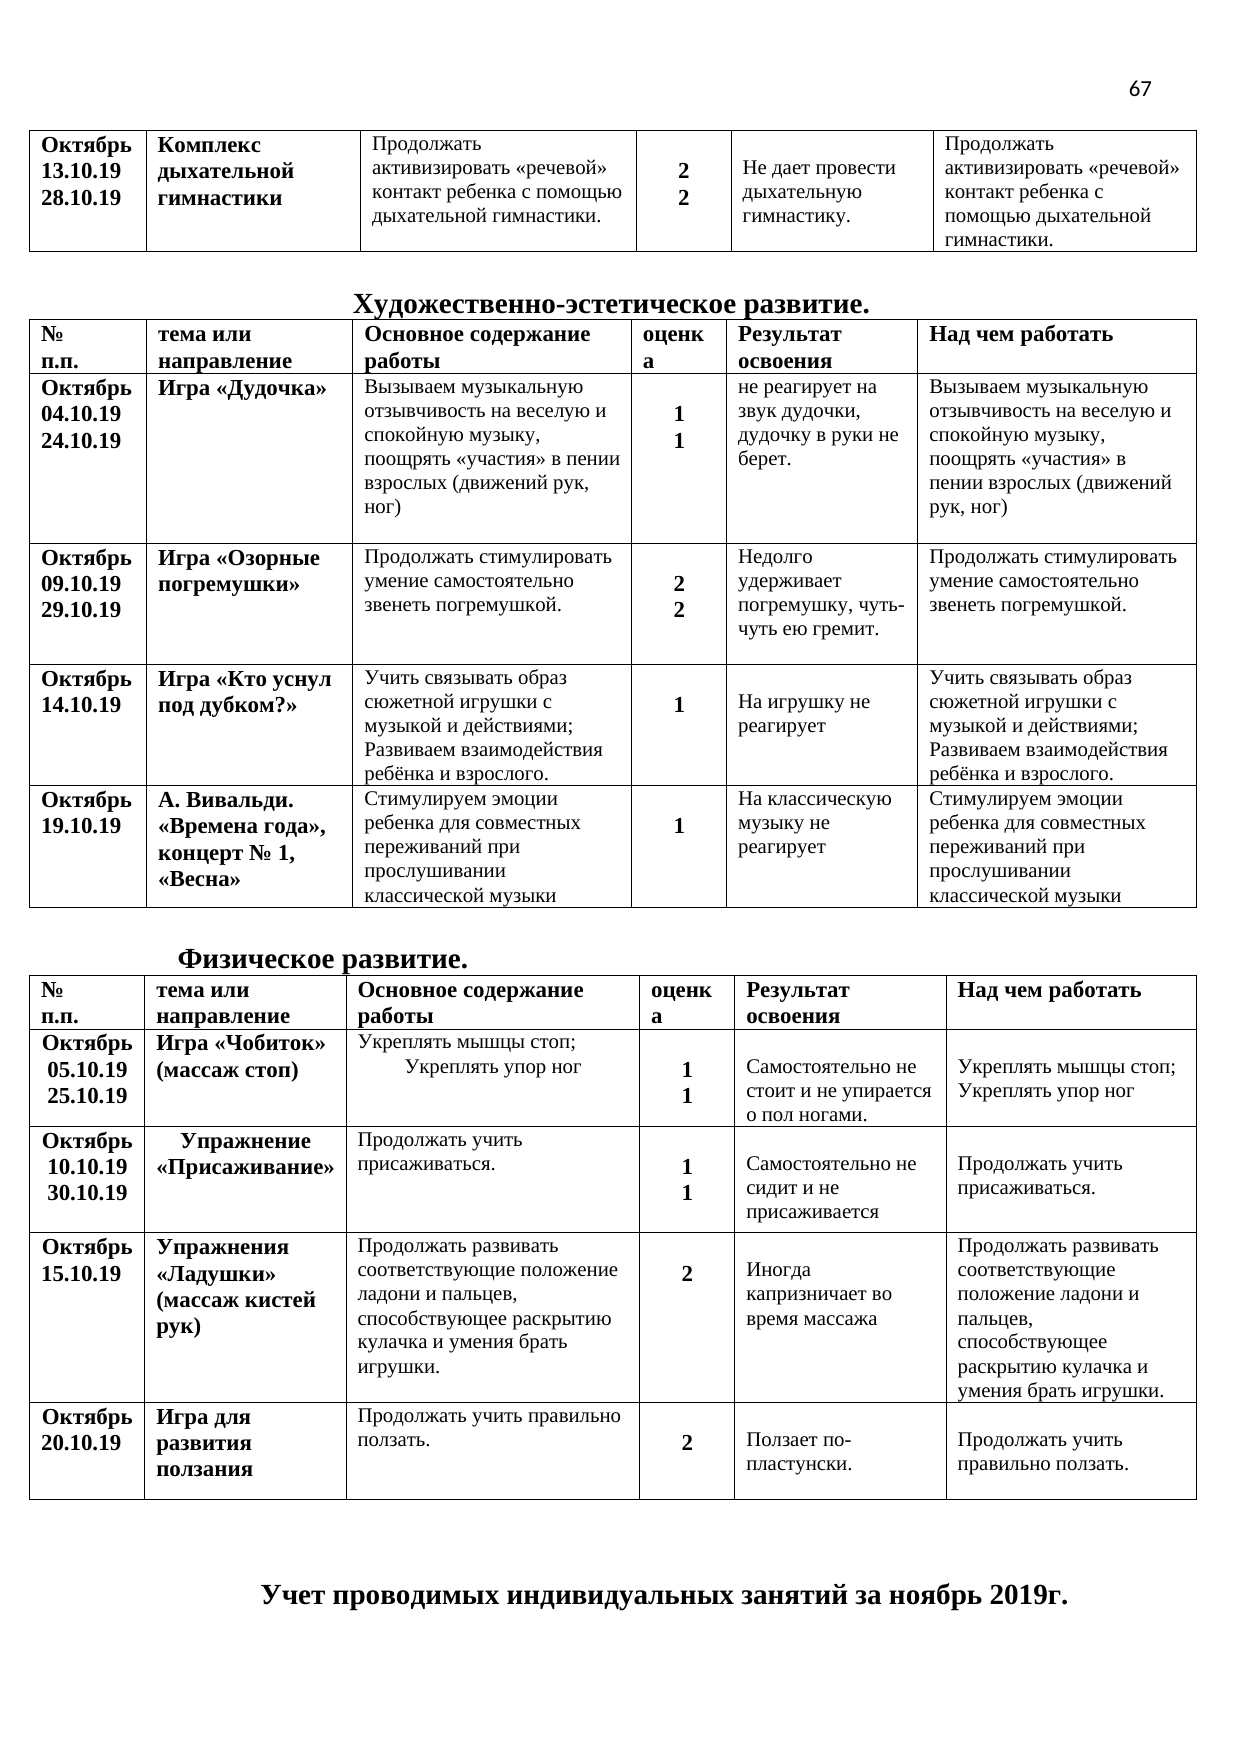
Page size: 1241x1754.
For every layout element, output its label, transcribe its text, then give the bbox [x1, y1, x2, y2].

table_cell Вызываем музыкальную отзывчивость на веселую и спокойную музыку, поощрять «участия» в пении взрослых (движений рук, ног) [353, 374, 631, 542]
table_cell Продолжать развивать соответствующие положение ладони и пальцев, способствующее раскрытию кулачка и умения брать игрушки. [347, 1233, 639, 1402]
table_cell Недолго удерживает погремушку, чуть-чуть ею гремит. [727, 544, 917, 664]
table_cell Октябрь 10.10.19 30.10.19 [30, 1127, 144, 1232]
table_header тема или направление [147, 320, 352, 373]
table_header Основное содержание работы [353, 320, 631, 373]
table_cell Вызываем музыкальную отзывчивость на веселую и спокойную музыку, поощрять «участия» в пении взрослых (движений рук, ног) [918, 374, 1196, 542]
table_cell 2 [640, 1233, 734, 1402]
table_header оценка [640, 976, 734, 1028]
table_cell Октябрь 05.10.19 25.10.19 [30, 1030, 144, 1126]
table_header № п.п. [30, 320, 146, 373]
table_cell Продолжать развивать соответствующие положение ладони и пальцев, способствующее раскрытию кулачка и умения брать игрушки. [947, 1233, 1196, 1402]
table_cell Продолжать активизировать «речевой» контакт ребенка с помощью дыхательной гимнастики. [361, 131, 636, 251]
table_cell Упражнение «Присаживание» [145, 1127, 346, 1232]
table_cell Продолжать учить правильно ползать. [947, 1403, 1196, 1499]
table_cell Октябрь 14.10.19 [30, 665, 146, 785]
table_cell На классическую музыку не реагирует [727, 786, 917, 907]
table_header Результат освоения [727, 320, 917, 373]
table_cell Октябрь 13.10.19 28.10.19 [30, 131, 146, 251]
text Учет проводимых индивидуальных занятий за ноябрь 2019г. [177, 1577, 1152, 1611]
table_cell Октябрь 09.10.19 29.10.19 [30, 544, 146, 664]
table_cell Продолжать учить присаживаться. [347, 1127, 639, 1232]
table_header тема или направление [145, 976, 346, 1028]
table_cell Продолжать стимулировать умение самостоятельно звенеть погремушкой. [353, 544, 631, 664]
table_cell Игра «Чобиток» (массаж стоп) [145, 1030, 346, 1126]
table_cell Не дает провести дыхательную гимнастику. [732, 131, 933, 251]
table_cell Октябрь 15.10.19 [30, 1233, 144, 1402]
table_cell 2 [640, 1403, 734, 1499]
table_cell Игра «Кто уснул под дубком?» [147, 665, 352, 785]
table_cell Продолжать учить правильно ползать. [347, 1403, 639, 1499]
table_header Основное содержание работы [347, 976, 639, 1028]
table_cell 1 [632, 665, 726, 785]
table_cell 1 1 [640, 1127, 734, 1232]
table_cell Октябрь 20.10.19 [30, 1403, 144, 1499]
table_cell не реагирует на звук дудочки, дудочку в руки не берет. [727, 374, 917, 542]
table_cell А. Вивальди. «Времена года», концерт № 1, «Весна» [147, 786, 352, 907]
table_cell Продолжать активизировать «речевой» контакт ребенка с помощью дыхательной гимнастики. [934, 131, 1196, 251]
table_cell Продолжать стимулировать умение самостоятельно звенеть погремушкой. [918, 544, 1196, 664]
table_cell Игра «Дудочка» [147, 374, 352, 542]
table_cell 2 2 [632, 544, 726, 664]
table_cell Стимулируем эмоции ребенка для совместных переживаний при прослушивании классической музыки [353, 786, 631, 907]
table_cell Игра «Озорные погремушки» [147, 544, 352, 664]
table_cell Укреплять мышцы стоп; Укреплять упор ног [347, 1030, 639, 1126]
table_header Результат освоения [735, 976, 946, 1028]
text Художественно-эстетическое развитие. [71, 286, 1152, 319]
table_header № п.п. [30, 976, 144, 1028]
table_cell На игрушку не реагирует [727, 665, 917, 785]
table_header Над чем работать [918, 320, 1196, 373]
table_cell Укреплять мышцы стоп; Укреплять упор ног [947, 1030, 1196, 1126]
table_cell Самостоятельно не стоит и не упирается о пол ногами. [735, 1030, 946, 1126]
table_cell 2 2 [637, 131, 731, 251]
table_header оценка [632, 320, 726, 373]
table_header Над чем работать [947, 976, 1196, 1028]
table_cell 1 [632, 786, 726, 907]
table_cell Ползает по-пластунски. [735, 1403, 946, 1499]
table_cell 1 1 [632, 374, 726, 542]
table_cell Упражнения «Ладушки» (массаж кистей рук) [145, 1233, 346, 1402]
table_cell Самостоятельно не сидит и не присаживается [735, 1127, 946, 1232]
table_cell Октябрь 04.10.19 24.10.19 [30, 374, 146, 542]
table_cell Игра для развития ползания [145, 1403, 346, 1499]
table_cell Иногда капризничает во время массажа [735, 1233, 946, 1402]
table_cell Комплекс дыхательной гимнастики [147, 131, 360, 251]
table_cell 1 1 [640, 1030, 734, 1126]
table_cell Учить связывать образ сюжетной игрушки с музыкой и действиями; Развиваем взаимодействия ребёнка и взрослого. [918, 665, 1196, 785]
table_cell Стимулируем эмоции ребенка для совместных переживаний при прослушивании классической музыки [918, 786, 1196, 907]
table_cell Продолжать учить присаживаться. [947, 1127, 1196, 1232]
table_cell Учить связывать образ сюжетной игрушки с музыкой и действиями; Развиваем взаимодействия ребёнка и взрослого. [353, 665, 631, 785]
text Физическое развитие. [177, 941, 1152, 975]
table_cell Октябрь 19.10.19 [30, 786, 146, 907]
